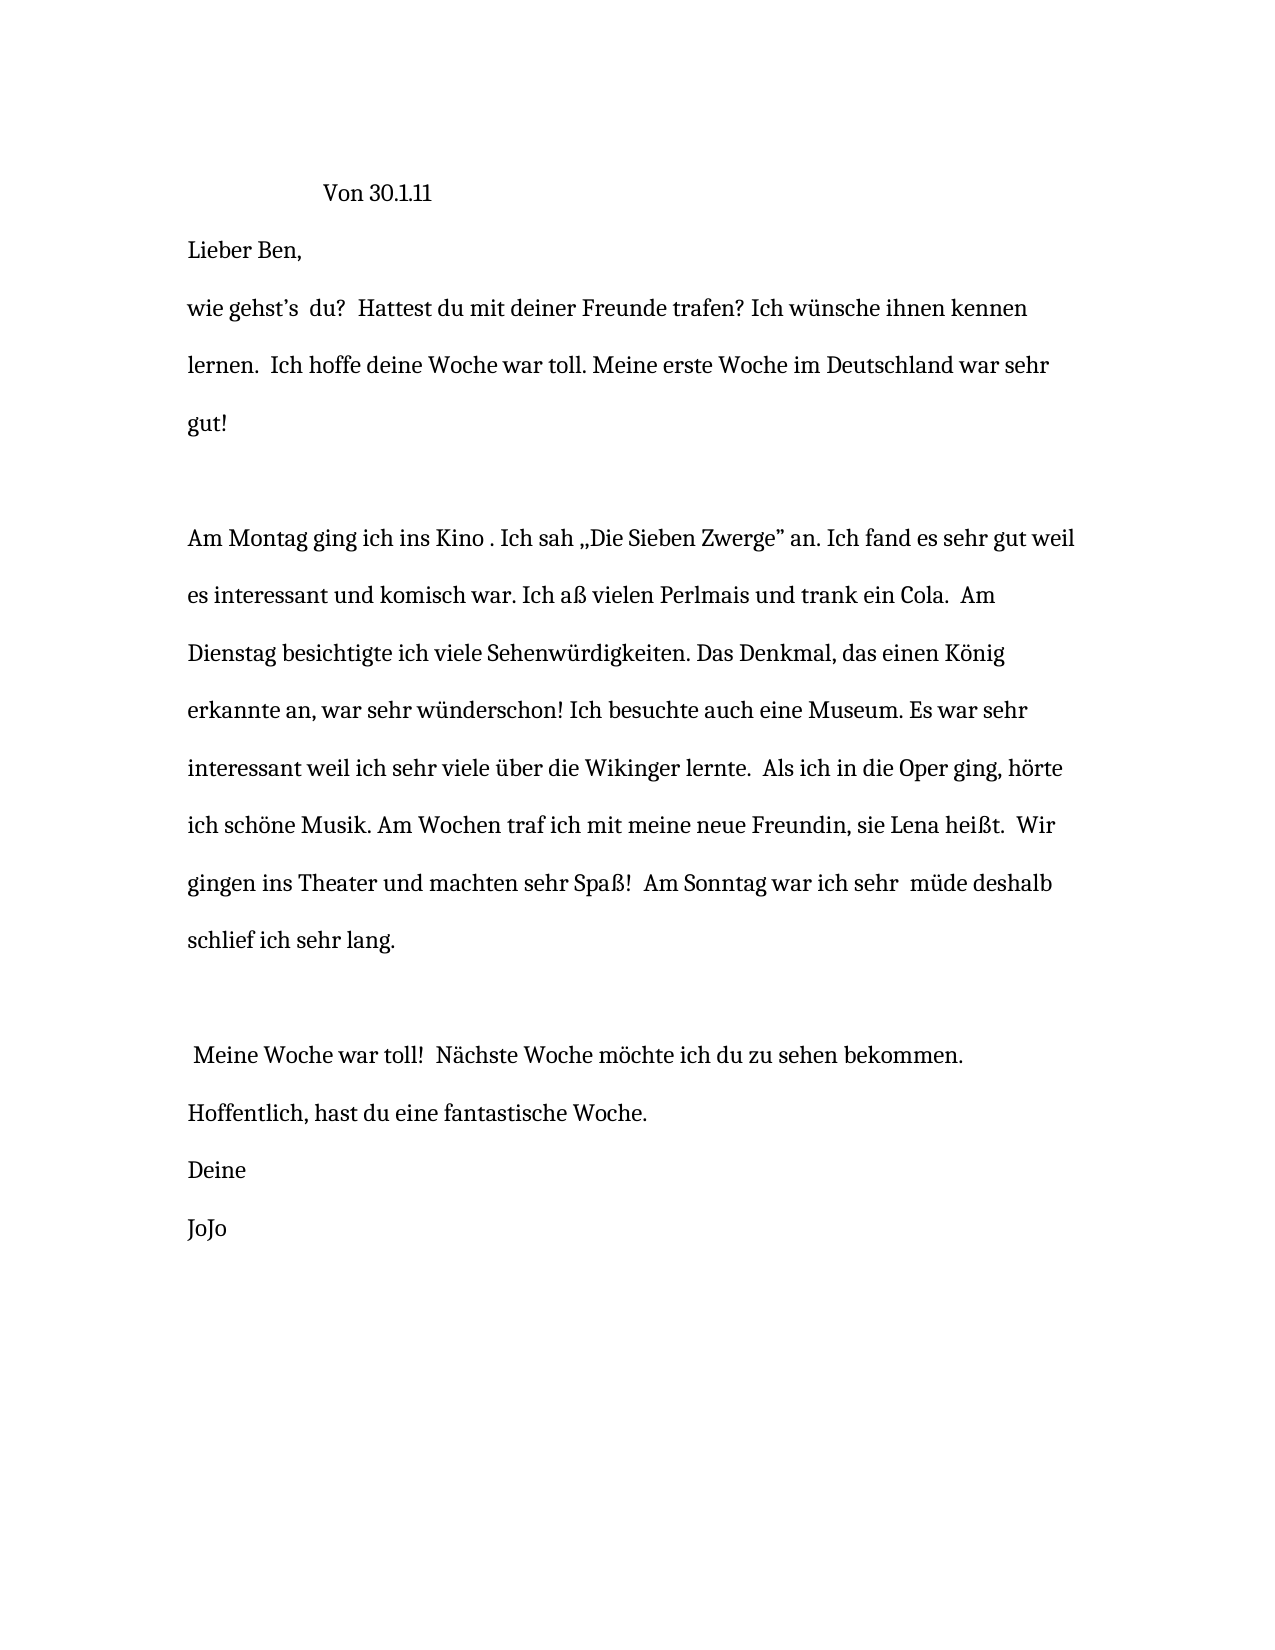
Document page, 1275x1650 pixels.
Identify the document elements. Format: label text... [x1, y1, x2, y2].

text Meine Woche war toll! Nächste Woche möchte ich du zu sehen bekommen. Hoffentlich, hast du eine fantastische Woche. [187, 1041, 1087, 1127]
text Am Montag ging ich ins Kino . Ich sah ,,Die Sieben Zwerge” an. Ich fand es sehr gut weil es interessant und komisch war. Ich aß vielen Perlmais und trank ein Cola. Am Dienstag besichtigte ich viele Sehenwürdigkeiten. Das Denkmal, das einen König erkannte an, war sehr wünderschon! Ich besuchte auch eine Museum. Es war sehr interessant weil ich sehr viele über die Wikinger lernte. Als ich in die Oper ging, hörte ich schöne Musik. Am Wochen traf ich mit meine neue Freundin, sie Lena heißt. Wir gingen ins Theater und machten sehr Spaß! Am Sonntag war ich sehr müde deshalb schlief ich sehr lang. [187, 524, 1087, 955]
text Lieber Ben, [187, 236, 1087, 265]
text JoJo [187, 1214, 1087, 1242]
text wie gehst’s du? Hattest du mit deiner Freunde trafen? Ich wünsche ihnen kennen lernen. Ich hoffe deine Woche war toll. Meine erste Woche im Deutschland war sehr gut! [187, 294, 1087, 437]
text Deine [187, 1156, 1087, 1185]
text Von 30.1.11 [187, 150, 1087, 207]
